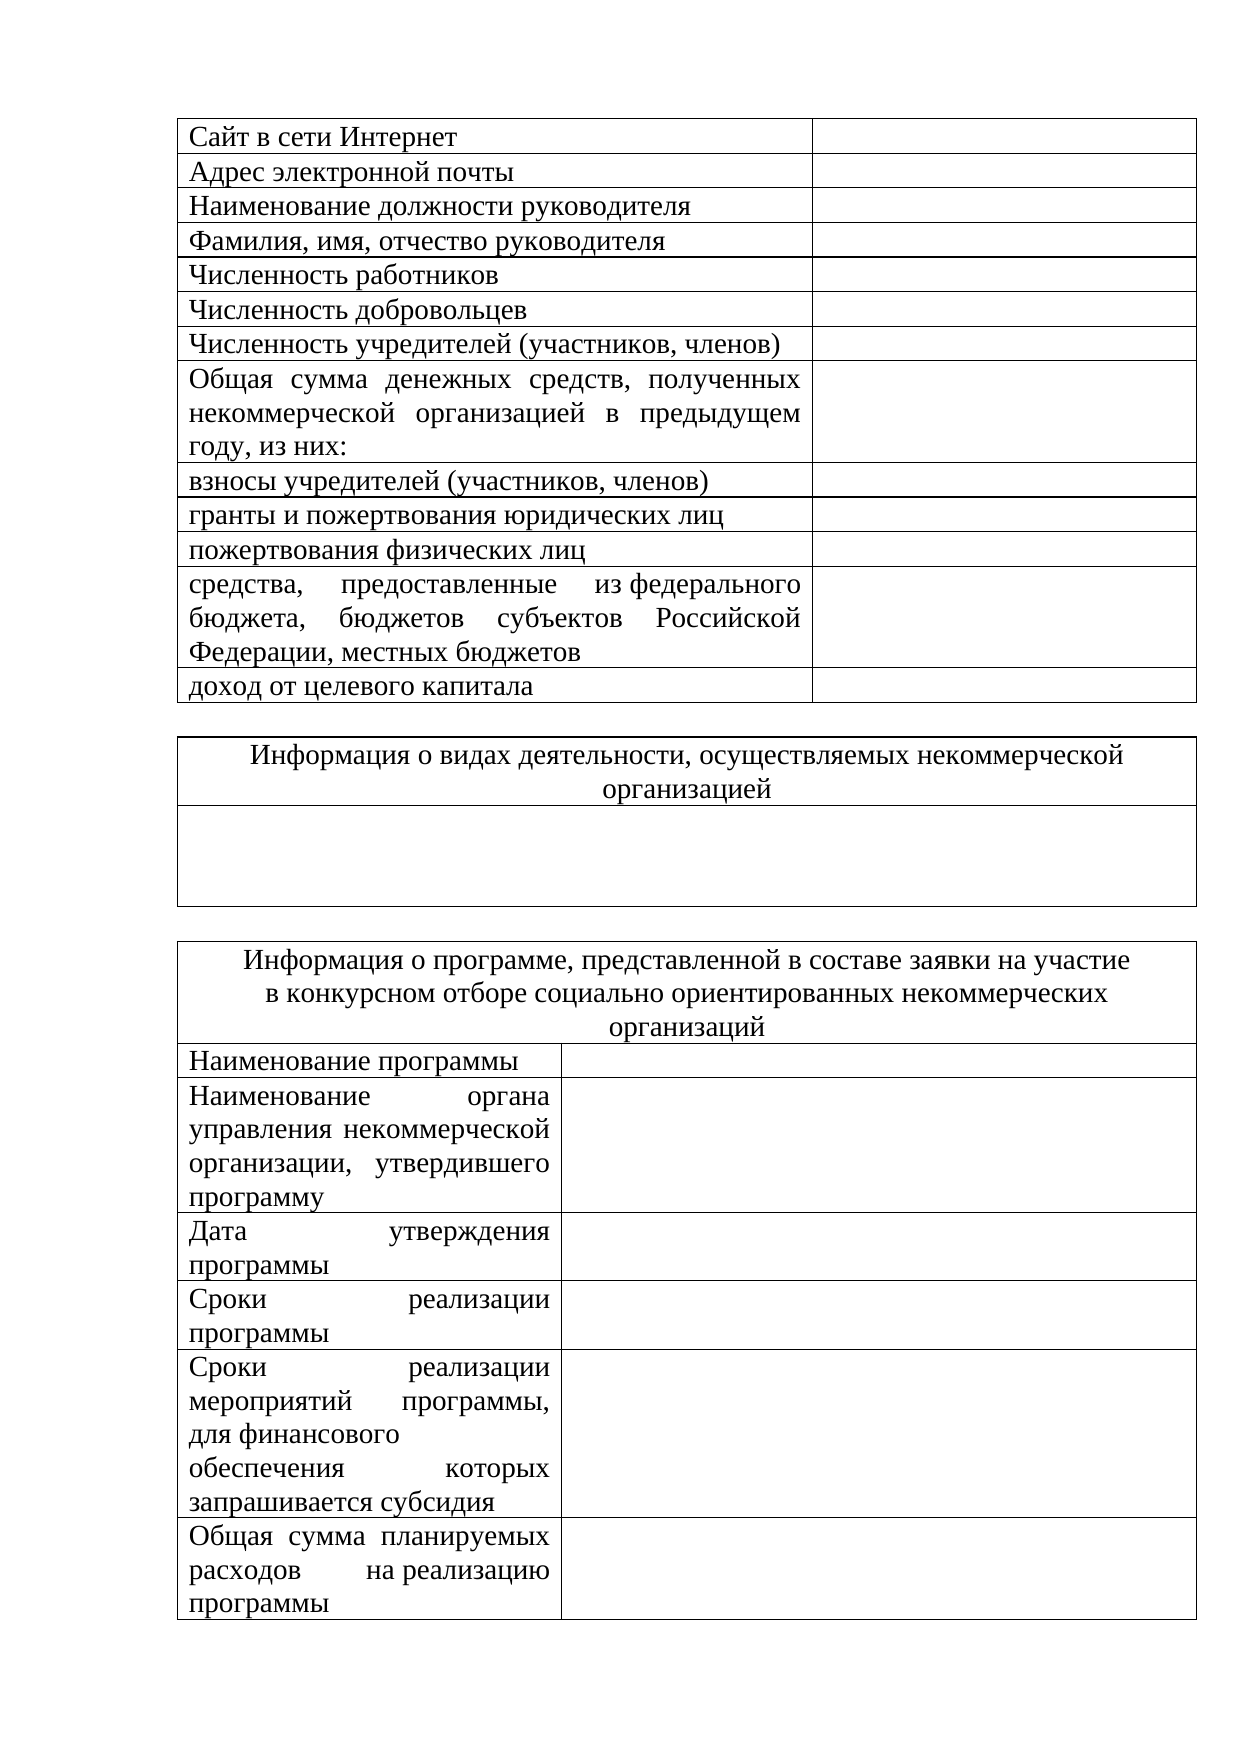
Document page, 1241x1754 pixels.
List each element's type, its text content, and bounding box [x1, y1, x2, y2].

table_cell гранты и пожертвования юридических лиц [178, 498, 812, 531]
table_cell доход от целевого капитала [178, 668, 812, 702]
table_cell [813, 223, 1196, 256]
table_cell Сайт в сети Интернет [178, 119, 812, 153]
table_cell [813, 188, 1196, 222]
table_cell [813, 327, 1196, 360]
table_cell [562, 1213, 1196, 1280]
table_cell [813, 154, 1196, 187]
table_cell [562, 1044, 1196, 1077]
table_cell [813, 463, 1196, 496]
table_cell Общая сумма планируемых расходов на реализацию программы [178, 1518, 561, 1619]
table_cell [813, 292, 1196, 326]
table_cell Численность учредителей (участников, членов) [178, 327, 812, 360]
table_cell Фамилия, имя, отчество руководителя [178, 223, 812, 256]
table_cell [178, 806, 1196, 906]
table_header Информация о видах деятельности, осуществляемых некоммерческой организацией [178, 738, 1196, 804]
table_cell [813, 498, 1196, 531]
table_cell Сроки реализации мероприятий программы, для финансового обеспечения которых запрашивается субсидия [178, 1350, 561, 1517]
table_cell Сроки реализации программы [178, 1281, 561, 1348]
table_cell взносы учредителей (участников, членов) [178, 463, 812, 496]
table_cell [562, 1518, 1196, 1619]
table_cell [562, 1078, 1196, 1212]
table_cell средства, предоставленные из федерального бюджета, бюджетов субъектов Российской Федерации, местных бюджетов [178, 567, 812, 667]
table_cell Наименование должности руководителя [178, 188, 812, 222]
table_cell Наименование программы [178, 1044, 561, 1077]
table_cell [813, 258, 1196, 291]
table_cell Численность работников [178, 258, 812, 291]
table_cell [562, 1281, 1196, 1348]
table_cell пожертвования физических лиц [178, 532, 812, 566]
table_cell [813, 119, 1196, 153]
table_cell Адрес электронной почты [178, 154, 812, 187]
table_header Информация о программе, представленной в составе заявки на участие в конкурсном отборе социально ориентированных некоммерческих организаций [178, 942, 1196, 1042]
table_cell Численность добровольцев [178, 292, 812, 326]
table_cell [813, 567, 1196, 667]
table_cell Дата утверждения программы [178, 1213, 561, 1280]
table_cell [562, 1350, 1196, 1517]
table_cell [813, 668, 1196, 702]
table_cell [813, 361, 1196, 462]
table_cell Общая сумма денежных средств, полученных некоммерческой организацией в предыдущем году, из них: [178, 361, 812, 462]
table_cell [813, 532, 1196, 566]
table_cell Наименование органа управления некоммерческой организации, утвердившего программу [178, 1078, 561, 1212]
